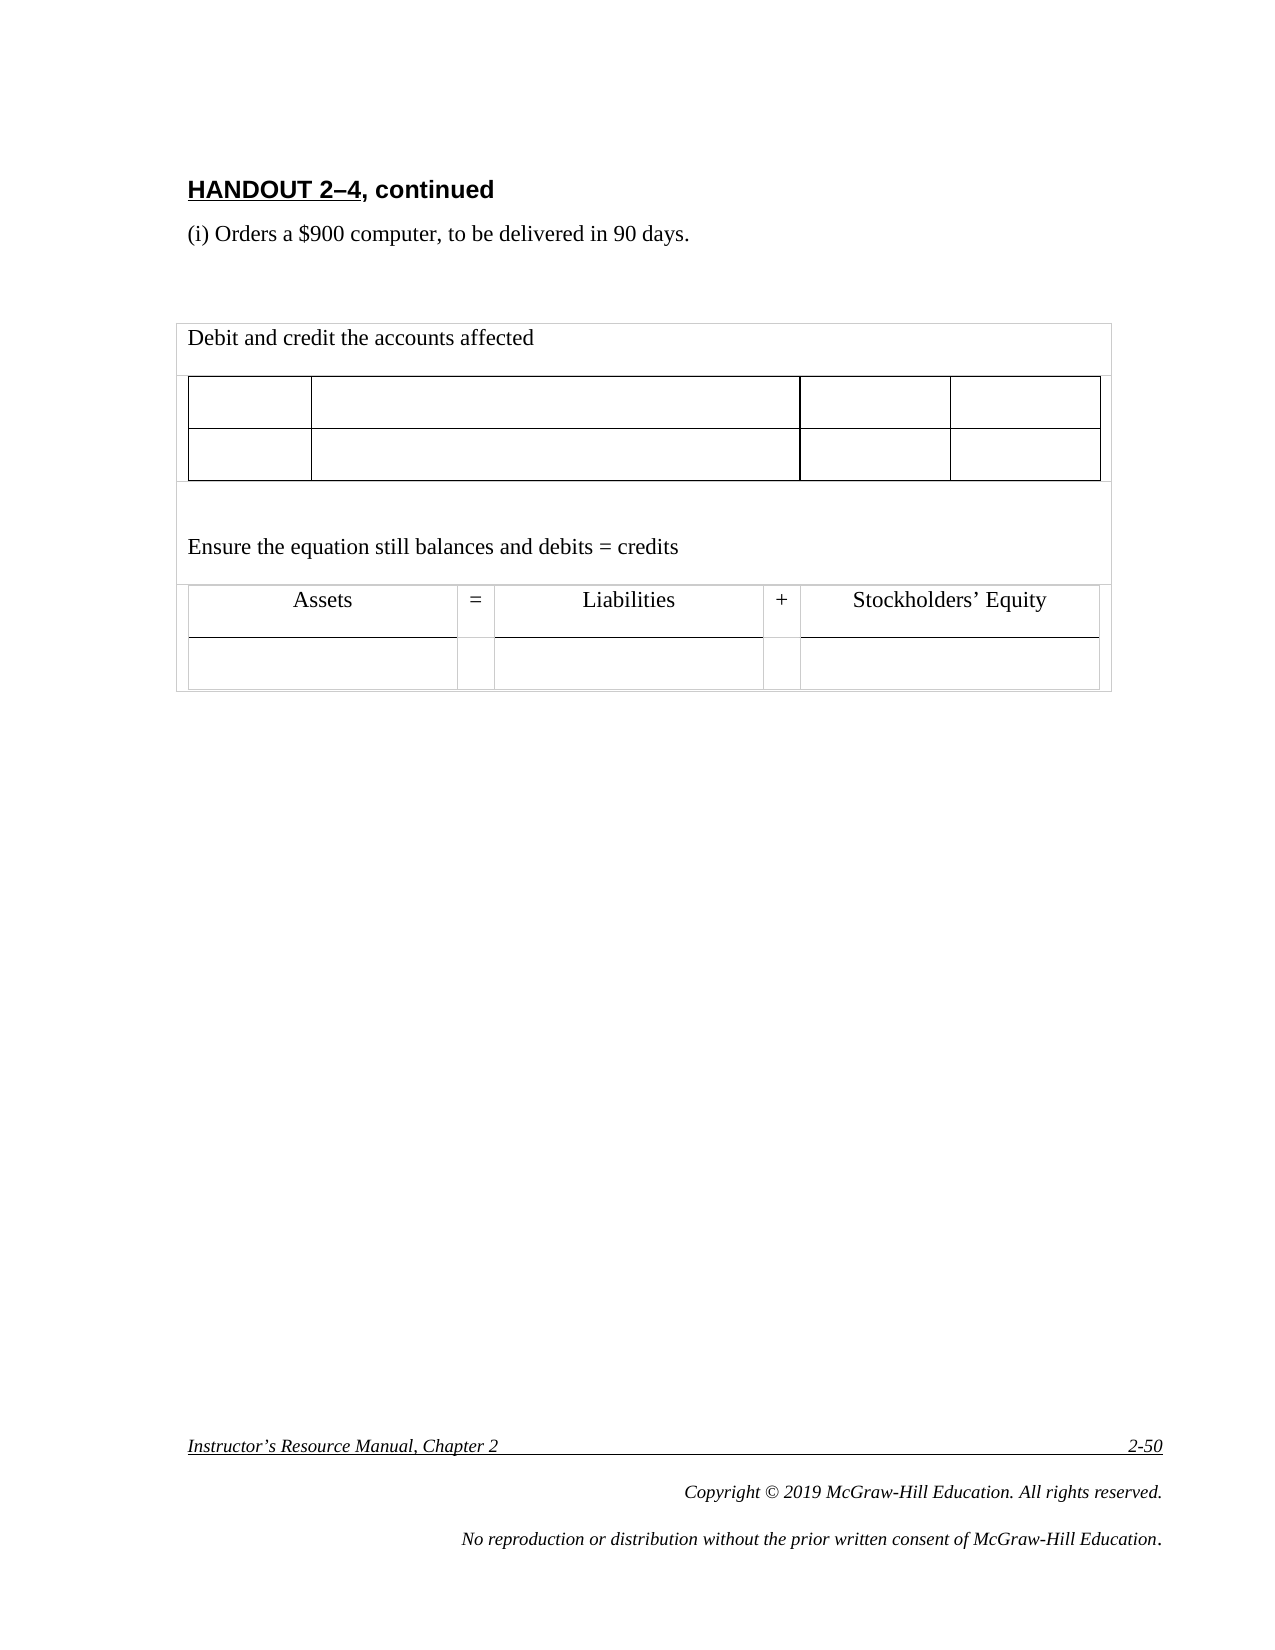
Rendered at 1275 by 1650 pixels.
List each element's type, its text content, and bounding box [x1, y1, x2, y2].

table_cell [1101, 376, 1111, 481]
table_cell [951, 377, 1100, 428]
table_cell [177, 585, 1111, 691]
table_cell [312, 429, 799, 480]
text (i) Orders a $900 computer, to be delivered in 90 days. [187, 221, 1162, 247]
table_cell [801, 377, 950, 428]
table_header Debit and credit the accounts affected [177, 324, 1111, 375]
table_cell [189, 377, 311, 428]
table_cell [177, 376, 188, 481]
table_cell [189, 429, 311, 480]
table_cell Ensure the equation still balances and debits = credits [177, 482, 1111, 584]
subtitle HANDOUT 2–4, continued [187, 175, 1162, 204]
table_cell [801, 429, 950, 480]
table_cell [951, 429, 1100, 480]
table_cell [312, 377, 799, 428]
